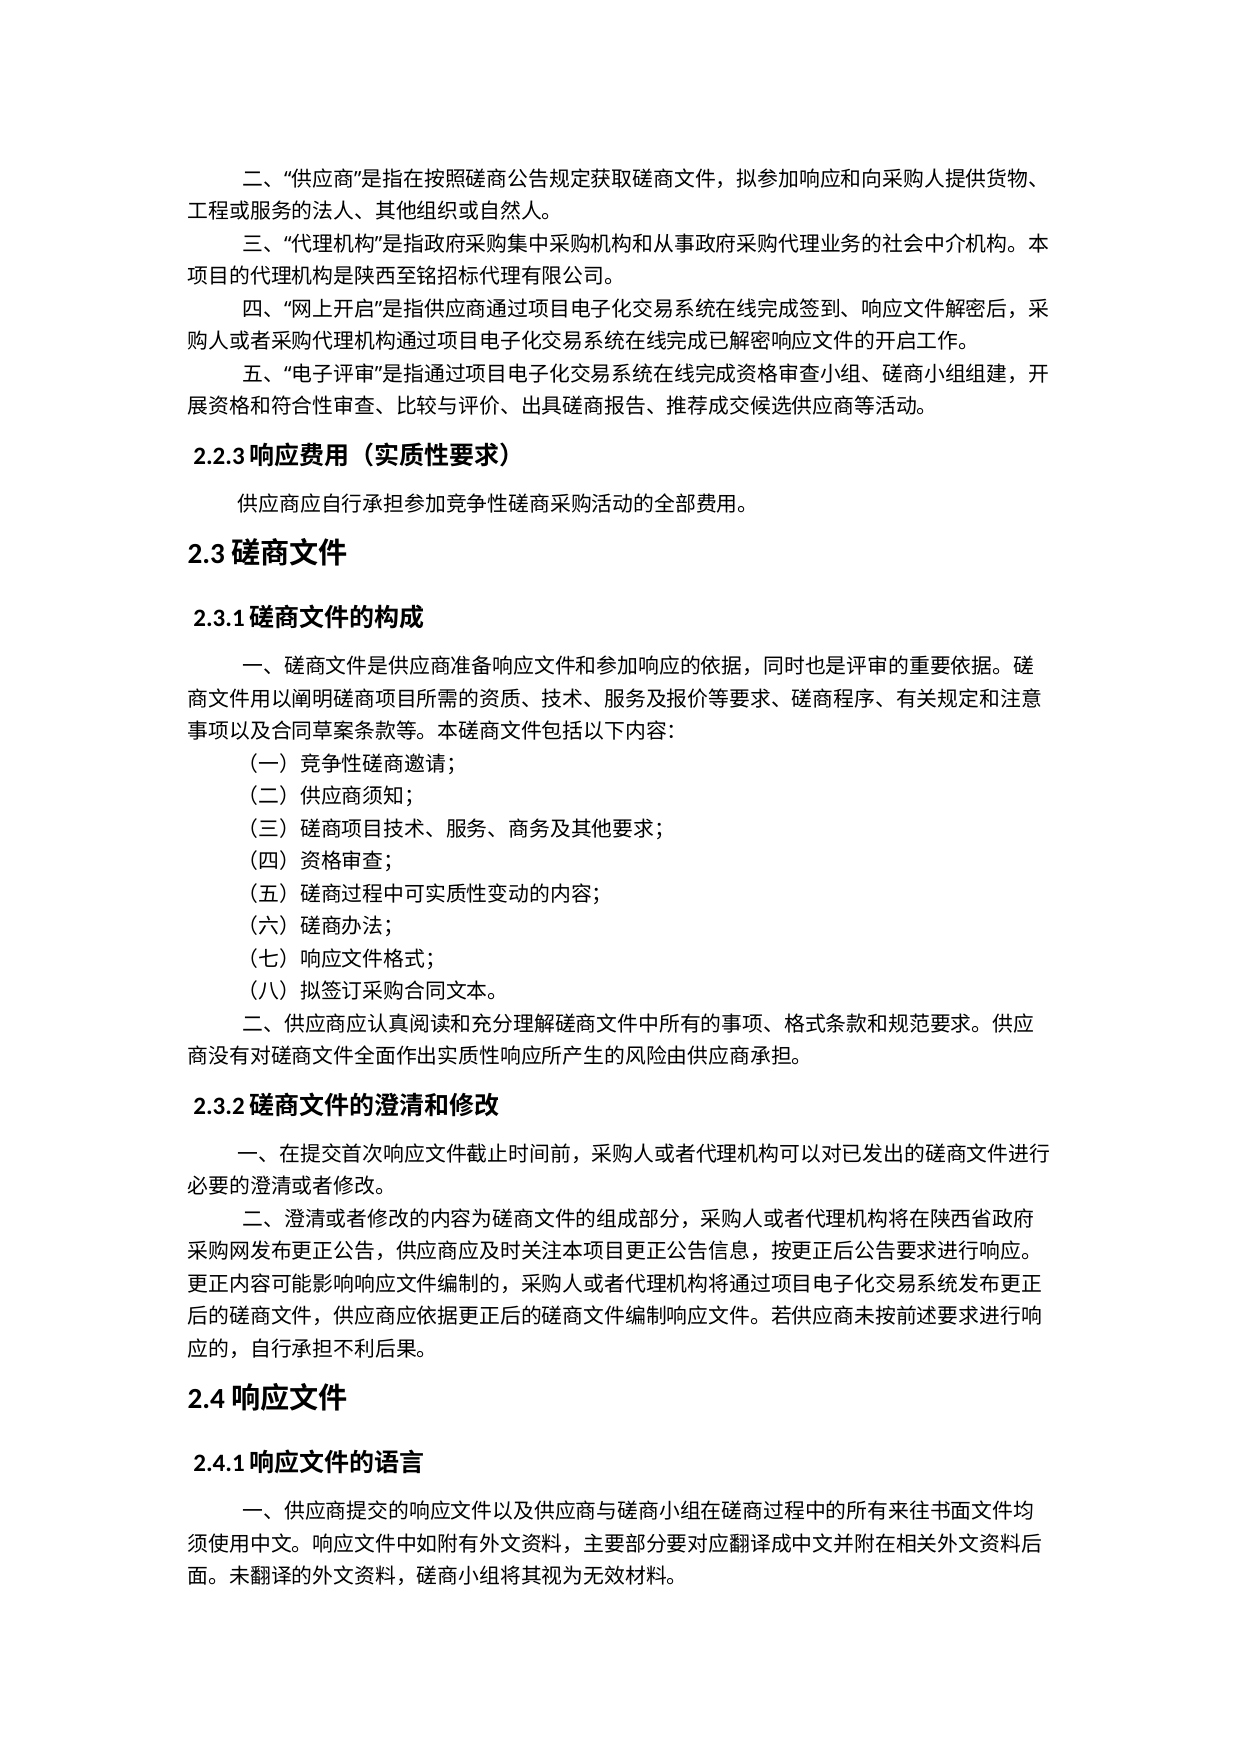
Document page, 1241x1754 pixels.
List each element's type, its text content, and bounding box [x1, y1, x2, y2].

text （三）磋商项目技术、服务、商务及其他要求； [187, 812, 1053, 844]
text 五、“电子评审”是指通过项目电子化交易系统在线完成资格审查小组、磋商小组组建，开展资格和符合性审查、比较与评价、出具磋商报告、推荐成交候选供应商等活动。 [187, 357, 1053, 422]
text 2.4.1响应文件的语言 [187, 1429, 1053, 1494]
text 二、“供应商”是指在按照磋商公告规定获取磋商文件，拟参加响应和向采购人提供货物、工程或服务的法人、其他组织或自然人。 [187, 162, 1053, 227]
text （六）磋商办法； [187, 909, 1053, 942]
text 2.3.2磋商文件的澄清和修改 [187, 1072, 1053, 1137]
text 2.2.3响应费用（实质性要求） [187, 422, 1053, 487]
text 供应商应自行承担参加竞争性磋商采购活动的全部费用。 [187, 487, 1053, 519]
text 一、磋商文件是供应商准备响应文件和参加响应的依据，同时也是评审的重要依据。磋商文件用以阐明磋商项目所需的资质、技术、服务及报价等要求、磋商程序、有关规定和注意事项以及合同草案条款等。本磋商文件包括以下内容： [187, 649, 1053, 747]
text 三、“代理机构”是指政府采购集中采购机构和从事政府采购代理业务的社会中介机构。本项目的代理机构是陕西至铭招标代理有限公司。 [187, 227, 1053, 292]
text 二、澄清或者修改的内容为磋商文件的组成部分，采购人或者代理机构将在陕西省政府采购网发布更正公告，供应商应及时关注本项目更正公告信息，按更正后公告要求进行响应。更正内容可能影响响应文件编制的，采购人或者代理机构将通过项目电子化交易系统发布更正后的磋商文件，供应商应依据更正后的磋商文件编制响应文件。若供应商未按前述要求进行响应的，自行承担不利后果。 [187, 1202, 1053, 1364]
text 二、供应商应认真阅读和充分理解磋商文件中所有的事项、格式条款和规范要求。供应商没有对磋商文件全面作出实质性响应所产生的风险由供应商承担。 [187, 1007, 1053, 1072]
text （七）响应文件格式； [187, 942, 1053, 974]
text 一、在提交首次响应文件截止时间前，采购人或者代理机构可以对已发出的磋商文件进行必要的澄清或者修改。 [187, 1137, 1053, 1202]
text 2.3.1磋商文件的构成 [187, 584, 1053, 649]
text （一）竞争性磋商邀请； [187, 747, 1053, 779]
text （八）拟签订采购合同文本。 [187, 974, 1053, 1007]
text （五）磋商过程中可实质性变动的内容； [187, 877, 1053, 909]
text 一、供应商提交的响应文件以及供应商与磋商小组在磋商过程中的所有来往书面文件均须使用中文。响应文件中如附有外文资料，主要部分要对应翻译成中文并附在相关外文资料后面。未翻译的外文资料，磋商小组将其视为无效材料。 [187, 1494, 1053, 1592]
text 2.4响应文件 [187, 1364, 1053, 1429]
text （二）供应商须知； [187, 779, 1053, 812]
text 2.3磋商文件 [187, 519, 1053, 584]
text （四）资格审查； [187, 844, 1053, 877]
text 四、“网上开启”是指供应商通过项目电子化交易系统在线完成签到、响应文件解密后，采购人或者采购代理机构通过项目电子化交易系统在线完成已解密响应文件的开启工作。 [187, 292, 1053, 357]
